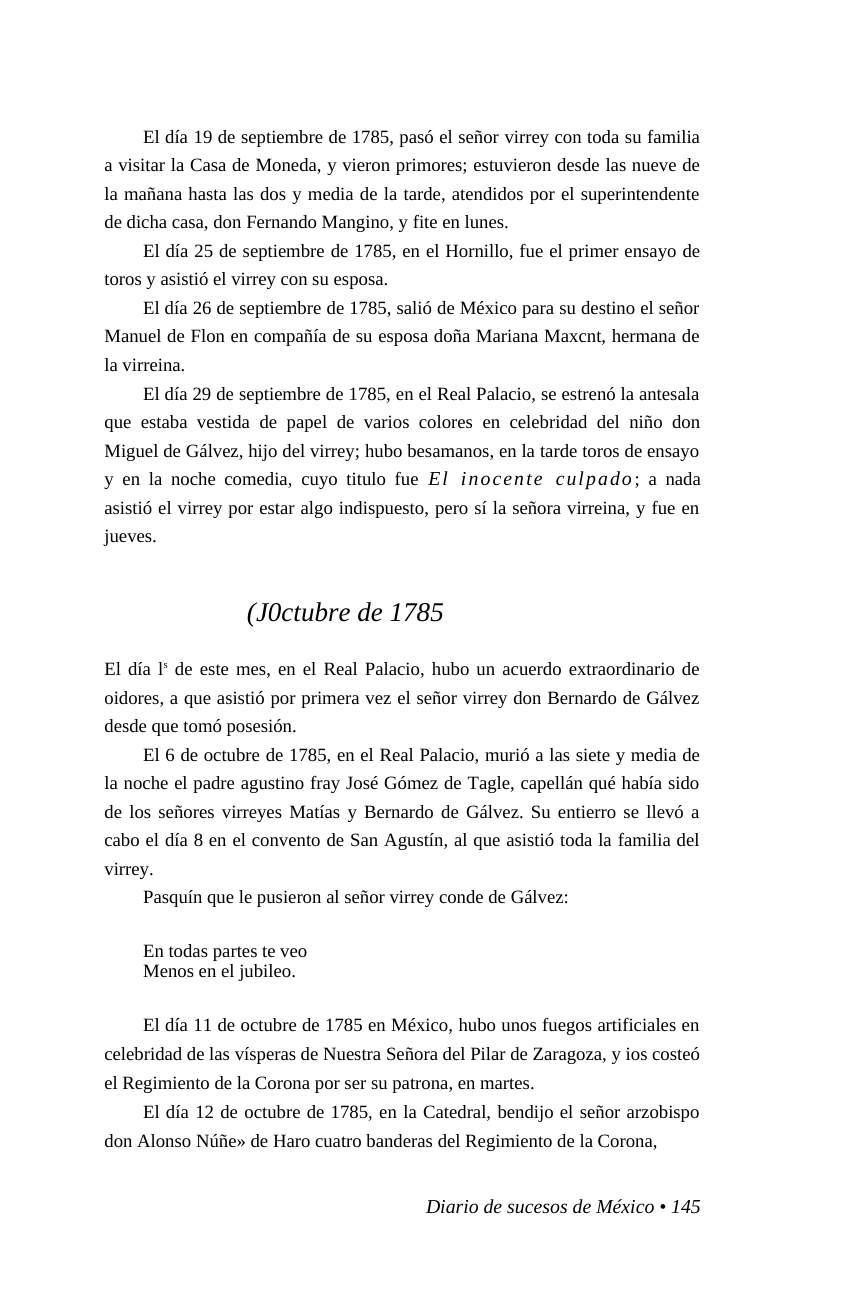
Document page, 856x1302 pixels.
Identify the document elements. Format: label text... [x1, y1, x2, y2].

text El día 26 de septiembre de 1785, salió de México para su destino el señor Manuel de Flon en compañía de su esposa doña Mariana Maxcnt, hermana de la virreina. [104, 291, 701, 377]
text Pasquín que le pusieron al señor virrey conde de Gálvez: [104, 881, 701, 910]
text El día 25 de septiembre de 1785, en el Hornillo, fue el primer ensayo de toros y asistió el virrey con su esposa. [104, 234, 701, 291]
text El día 29 de septiembre de 1785, en el Real Palacio, se estrenó la antesala que estaba vestida de papel de varios colores en celebridad del niño don Miguel de Gálvez, hijo del virrey; hubo besamanos, en la tarde toros de ensayo y en la noche comedia, cuyo titulo fue El inocente culpado; a nada asistió el virrey por estar algo indispuesto, pero sí la señora virreina, y fue en jueves. [104, 377, 701, 548]
text El día 11 de octubre de 1785 en México, hubo unos fuegos artificiales en celebridad de las vísperas de Nuestra Señora del Pilar de Zaragoza, y ios costeó el Regimiento de la Corona por ser su patrona, en martes. [104, 1008, 701, 1095]
text El día ls de este mes, en el Real Palacio, hubo un acuerdo extraordinario de oidores, a que asistió por primera vez el señor virrey don Bernardo de Gálvez desde que tomó posesión. [104, 653, 701, 738]
text Diario de sucesos de México • 145 [35, 1198, 701, 1217]
text (J0ctubre de 1785 [35, 599, 655, 627]
text Menos en el jubileo. [104, 963, 701, 981]
text El día 12 de octubre de 1785, en la Catedral, bendijo el señor arzobispo don Alonso Núñe» de Haro cuatro banderas del Regimiento de la Corona, [104, 1095, 701, 1153]
text El día 19 de septiembre de 1785, pasó el señor virrey con toda su familia a visitar la Casa de Moneda, y vieron primores; estuvieron desde las nueve de la mañana hasta las dos y media de la tarde, atendidos por el superintendente de dicha casa, don Fernando Mangino, y fite en lunes. [104, 120, 701, 234]
text El 6 de octubre de 1785, en el Real Palacio, murió a las siete y media de la noche el padre agustino fray José Gómez de Tagle, capellán qué había sido de los señores virreyes Matías y Bernardo de Gálvez. Su entierro se llevó a cabo el día 8 en el convento de San Agustín, al que asistió toda la familia del virrey. [104, 738, 701, 881]
text En todas partes te veo [104, 942, 701, 961]
